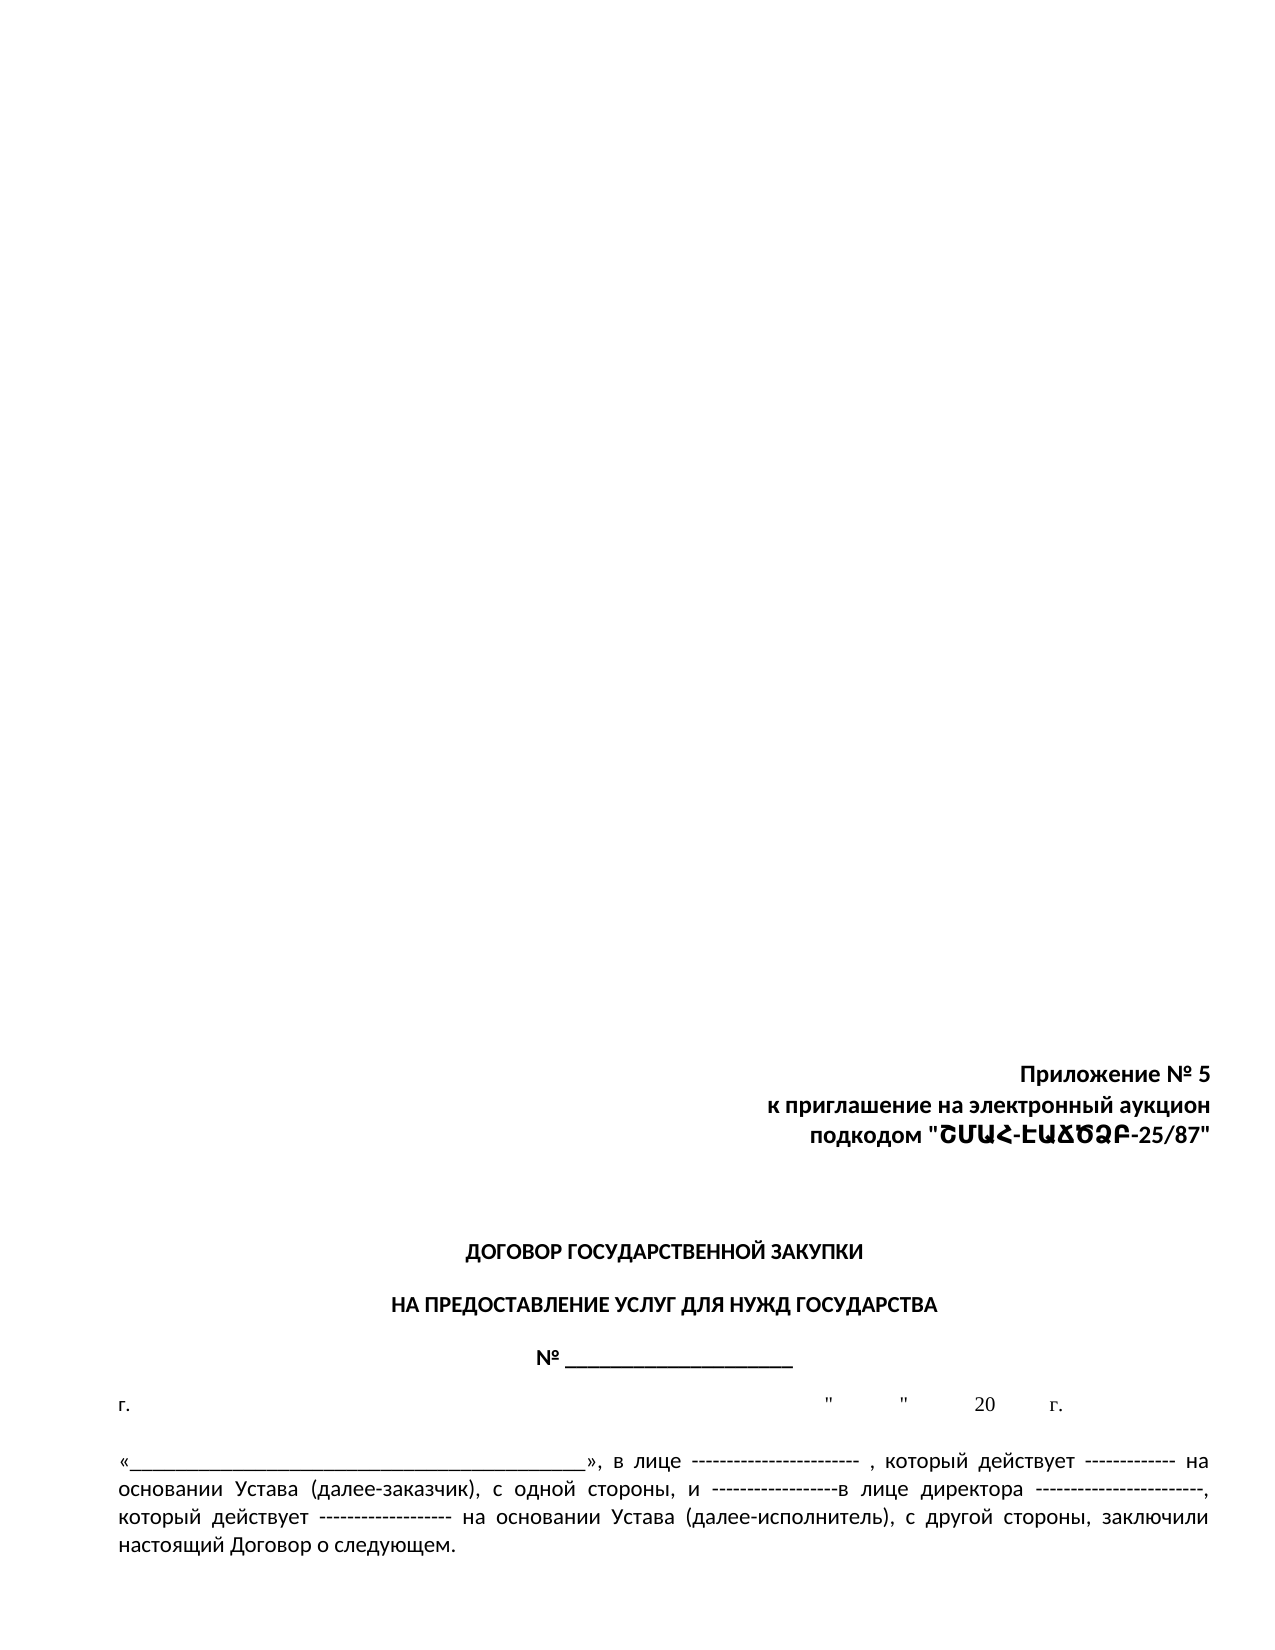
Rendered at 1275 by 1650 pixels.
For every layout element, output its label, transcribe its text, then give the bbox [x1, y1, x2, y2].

text № ____________________ [118, 1343, 1211, 1371]
text «________________________________________», в лице ------------------------ , который действует ------------- на основании Устава (далее-заказчик), с одной стороны, и ------------------в лице директора ------------------------, который действует ------------------- на основании Устава (далее-исполнитель), с другой стороны, заключили настоящий Договор о следующем. [118, 1446, 1211, 1558]
text подкодом "ՇՄԱՀ-ԷԱՃԾՁԲ-25/87" [148, 1120, 1211, 1150]
text ДОГОВОР ГОСУДАРСТВЕННОЙ ЗАКУПКИ [118, 1237, 1211, 1265]
table_header г. [107, 1392, 591, 1446]
text Приложение № 5 [118, 1059, 1211, 1089]
text к приглашение на электронный аукцион [148, 1089, 1211, 1120]
text НА ПРЕДОСТАВЛЕНИЕ УСЛУГ ДЛЯ НУЖД ГОСУДАРСТВА [118, 1290, 1211, 1318]
table_header " " 20 г. [591, 1392, 1074, 1446]
